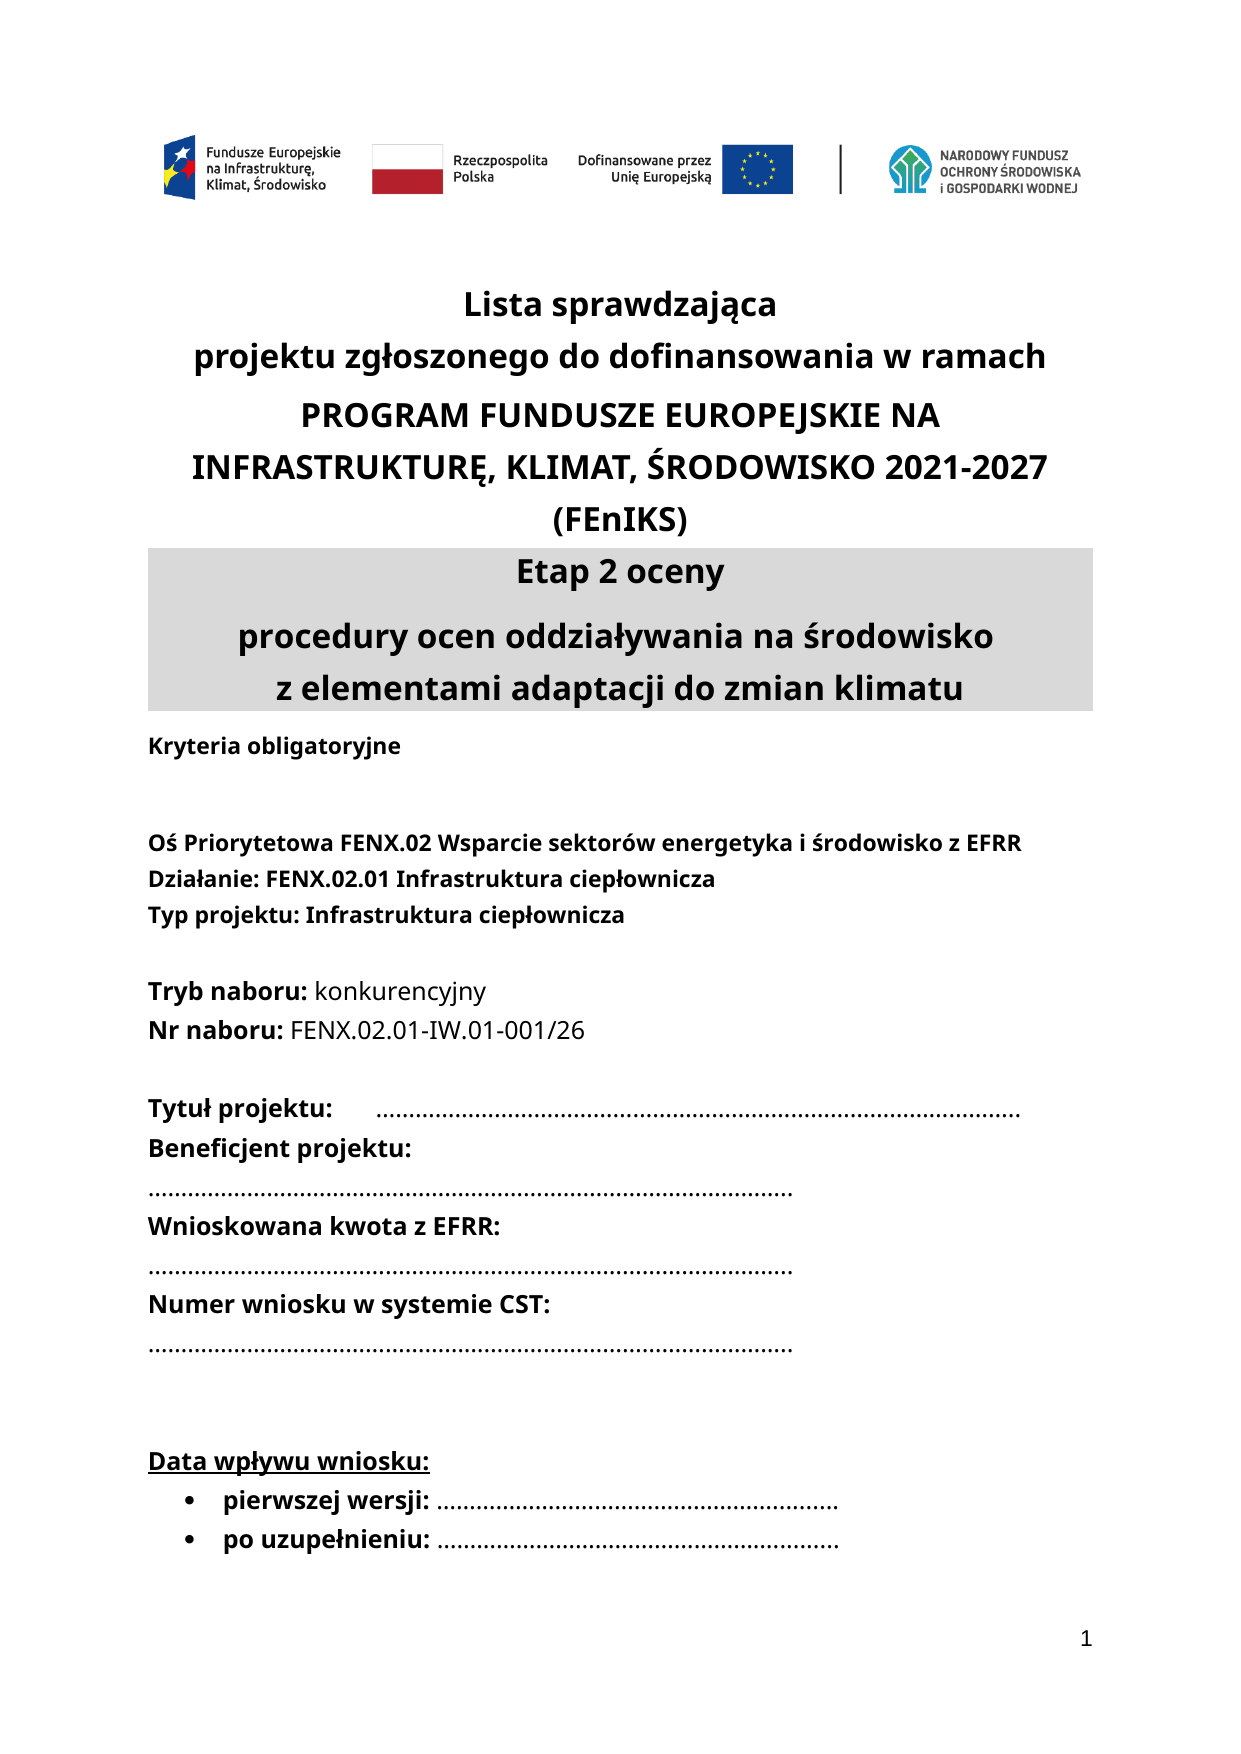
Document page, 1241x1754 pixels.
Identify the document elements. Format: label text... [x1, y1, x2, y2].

text Wnioskowana kwota z EFRR: …………………………………………………………………………………….. [148, 1209, 1093, 1282]
text Tryb naboru: konkurencyjny [148, 974, 1093, 1008]
text Numer wniosku w systemie CST: [148, 1287, 1093, 1321]
text PROGRAM FUNDUSZE EUROPEJSKIE NA INFRASTRUKTURĘ, KLIMAT, ŚRODOWISKO 2021-2027 (FEnIKS) [148, 392, 1093, 541]
text Kryteria obligatoryjne [148, 730, 1093, 761]
text Typ projektu: Infrastruktura ciepłownicza [148, 898, 1093, 930]
text procedury ocen oddziaływania na środowisko z elementami adaptacji do zmian klimatu [148, 613, 1093, 711]
text Nr naboru: FENX.02.01-IW.01-001/26 [148, 1013, 1093, 1047]
text Oś Priorytetowa FENX.02 Wsparcie sektorów energetyka i środowisko z EFRR [148, 827, 1093, 858]
text …………………………………………………………………………………….. [148, 1326, 1093, 1360]
text Działanie: FENX.02.01 Infrastruktura ciepłownicza [148, 863, 1093, 894]
text Etap 2 oceny [148, 548, 1093, 594]
text Lista sprawdzająca projektu zgłoszonego do dofinansowania w ramach [148, 281, 1093, 379]
text Data wpływu wniosku: [148, 1444, 1093, 1478]
text Beneficjent projektu: …………………………………………………………………………………….. [148, 1130, 1093, 1203]
picture [147, 118, 1093, 216]
list pierwszej wersji: …………………………………………….......... [185, 1483, 1093, 1517]
list po uzupełnieniu: …………………………………………….......... [185, 1522, 1093, 1556]
text Tytuł projektu: …………………………………………………………………………………….. [148, 1091, 1093, 1125]
